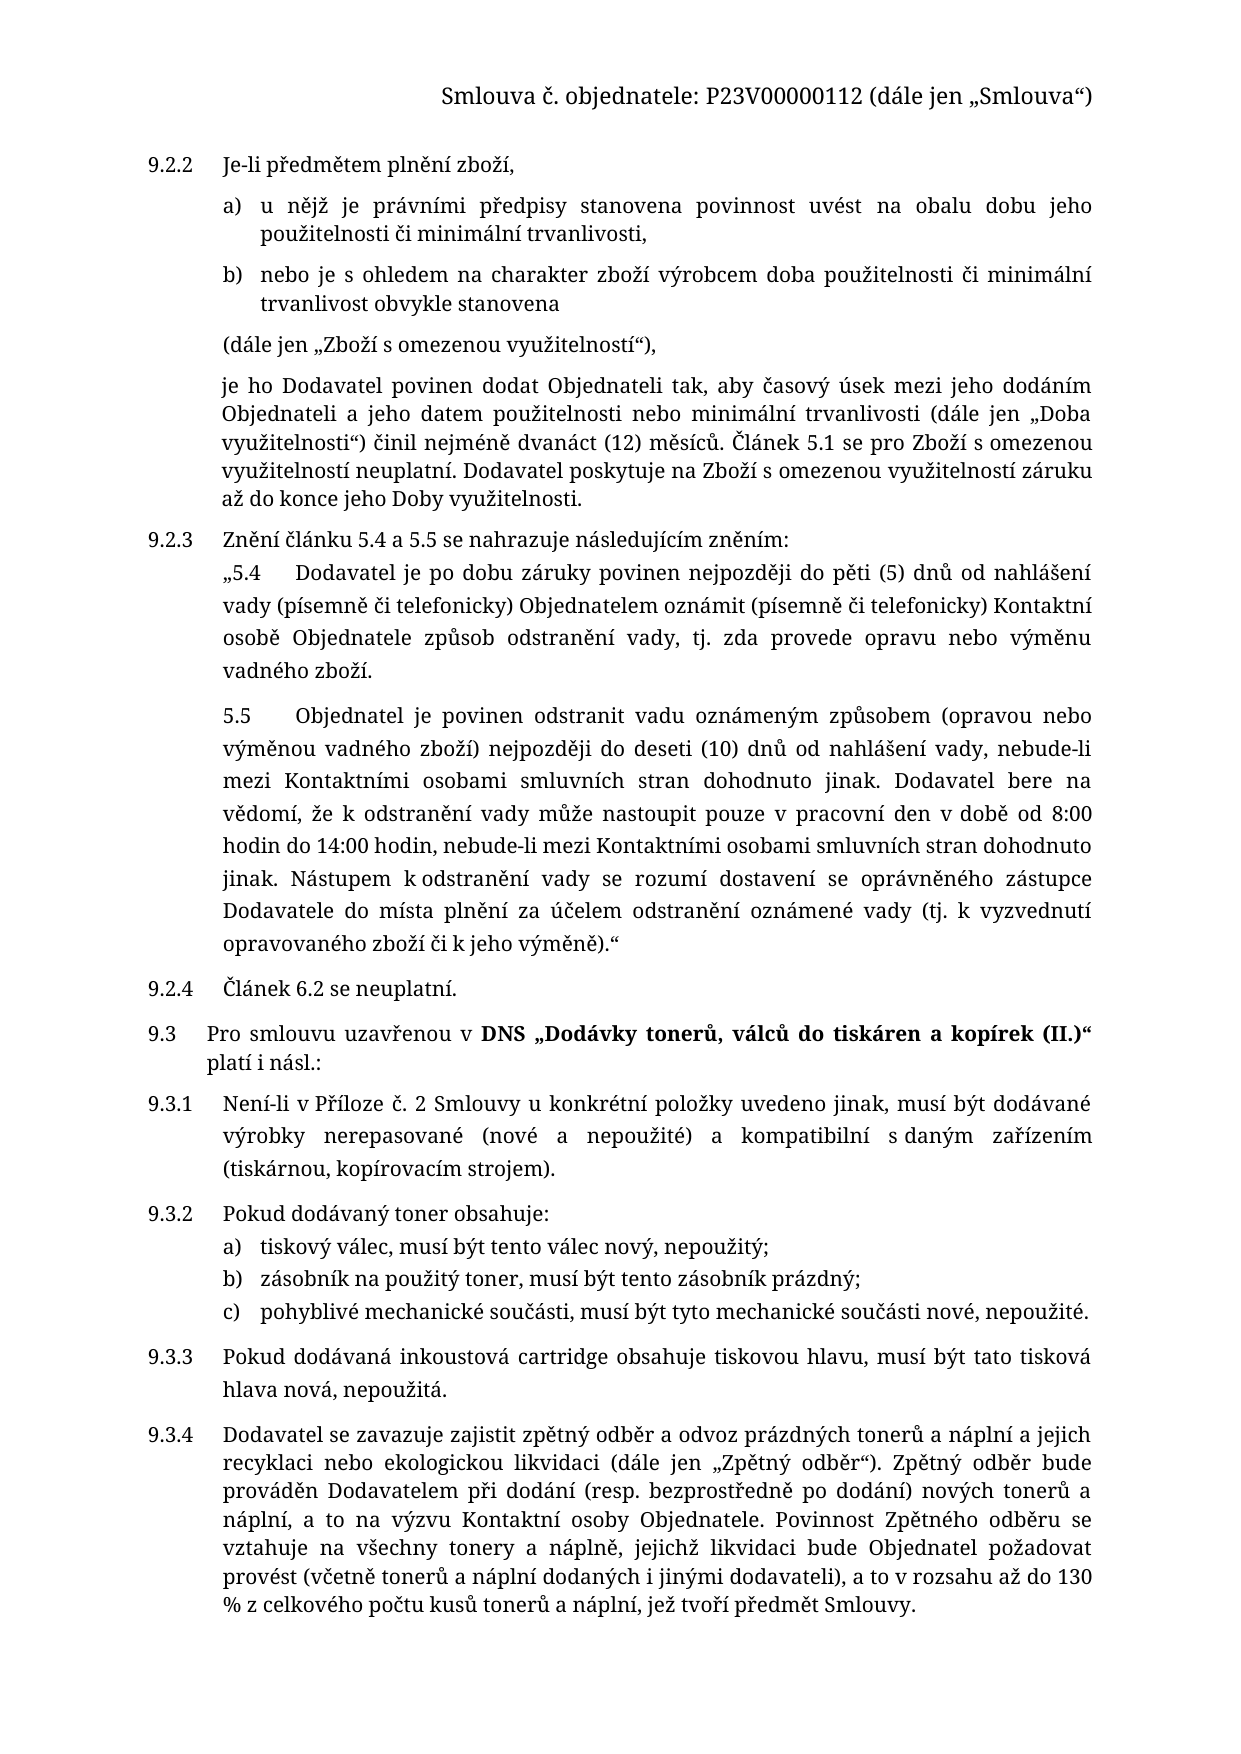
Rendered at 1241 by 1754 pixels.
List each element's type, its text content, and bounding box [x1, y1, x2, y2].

list Pokud dodávaný toner obsahuje: [148, 1199, 1093, 1228]
list pohyblivé mechanické součásti, musí být tyto mechanické součásti nové, nepoužité. [223, 1297, 1093, 1325]
list Pokud dodávaná inkoustová cartridge obsahuje tiskovou hlavu, musí být tato tisková hlava nová, nepoužitá. [148, 1342, 1093, 1403]
list Znění článku 5.4 a 5.5 se nahrazuje následujícím zněním: [148, 526, 1093, 554]
list Dodavatel se zavazuje zajistit zpětný odběr a odvoz prázdných tonerů a náplní a jejich recyklaci nebo ekologickou likvidaci (dále jen „Zpětný odběr“). Zpětný odběr bude prováděn Dodavatelem při dodání (resp. bezprostředně po dodání) nových tonerů a náplní, a to na výzvu Kontaktní osoby Objednatele. Povinnost Zpětného odběru se vztahuje na všechny tonery a náplně, jejichž likvidaci bude Objednatel požadovat provést (včetně tonerů a náplní dodaných i jinými dodavateli), a to v rozsahu až do 130 % z celkového počtu kusů tonerů a náplní, jež tvoří předmět Smlouvy. [148, 1420, 1093, 1619]
list u nějž je právními předpisy stanovena povinnost uvést na obalu dobu jeho použitelnosti či minimální trvanlivosti, [223, 191, 1093, 248]
list tiskový válec, musí být tento válec nový, nepoužitý; [223, 1232, 1093, 1260]
text (dále jen „Zboží s omezenou využitelností“), [223, 330, 1093, 358]
list „5.4 Dodavatel je po dobu záruky povinen nejpozději do pěti (5) dnů od nahlášení vady (písemně či telefonicky) Objednatelem oznámit (písemně či telefonicky) Kontaktní osobě Objednatele způsob odstranění vady, tj. zda provede opravu nebo výměnu vadného zboží. [223, 558, 1093, 684]
list Není-li v Příloze č. 2 Smlouvy u konkrétní položky uvedeno jinak, musí být dodávané výrobky nerepasované (nové a nepoužité) a kompatibilní s daným zařízením (tiskárnou, kopírovacím strojem). [148, 1089, 1093, 1182]
list Pro smlouvu uzavřenou v DNS „Dodávky tonerů, válců do tiskáren a kopírek (II.)“ platí i násl.: [148, 1019, 1093, 1076]
list nebo je s ohledem na charakter zboží výrobcem doba použitelnosti či minimální trvanlivost obvykle stanovena [223, 261, 1093, 317]
list 5.5 Objednatel je povinen odstranit vadu oznámeným způsobem (opravou nebo výměnou vadného zboží) nejpozději do deseti (10) dnů od nahlášení vady, nebude-li mezi Kontaktními osobami smluvních stran dohodnuto jinak. Dodavatel bere na vědomí, že k odstranění vady může nastoupit pouze v pracovní den v době od 8:00 hodin do 14:00 hodin, nebude-li mezi Kontaktními osobami smluvních stran dohodnuto jinak. Nástupem k odstranění vady se rozumí dostavení se oprávněného zástupce Dodavatele do místa plnění za účelem odstranění oznámené vady (tj. k vyzvednutí opravovaného zboží či k jeho výměně).“ [223, 701, 1093, 958]
list zásobník na použitý toner, musí být tento zásobník prázdný; [223, 1264, 1093, 1293]
list Je-li předmětem plnění zboží, [148, 150, 1093, 179]
list Článek 6.2 se neuplatní. [148, 974, 1093, 1003]
text je ho Dodavatel povinen dodat Objednateli tak, aby časový úsek mezi jeho dodáním Objednateli a jeho datem použitelnosti nebo minimální trvanlivosti (dále jen „Doba využitelnosti“) činil nejméně dvanáct (12) měsíců. Článek 5.1 se pro Zboží s omezenou využitelností neuplatní. Dodavatel poskytuje na Zboží s omezenou využitelností záruku až do konce jeho Doby využitelnosti. [221, 371, 1093, 513]
